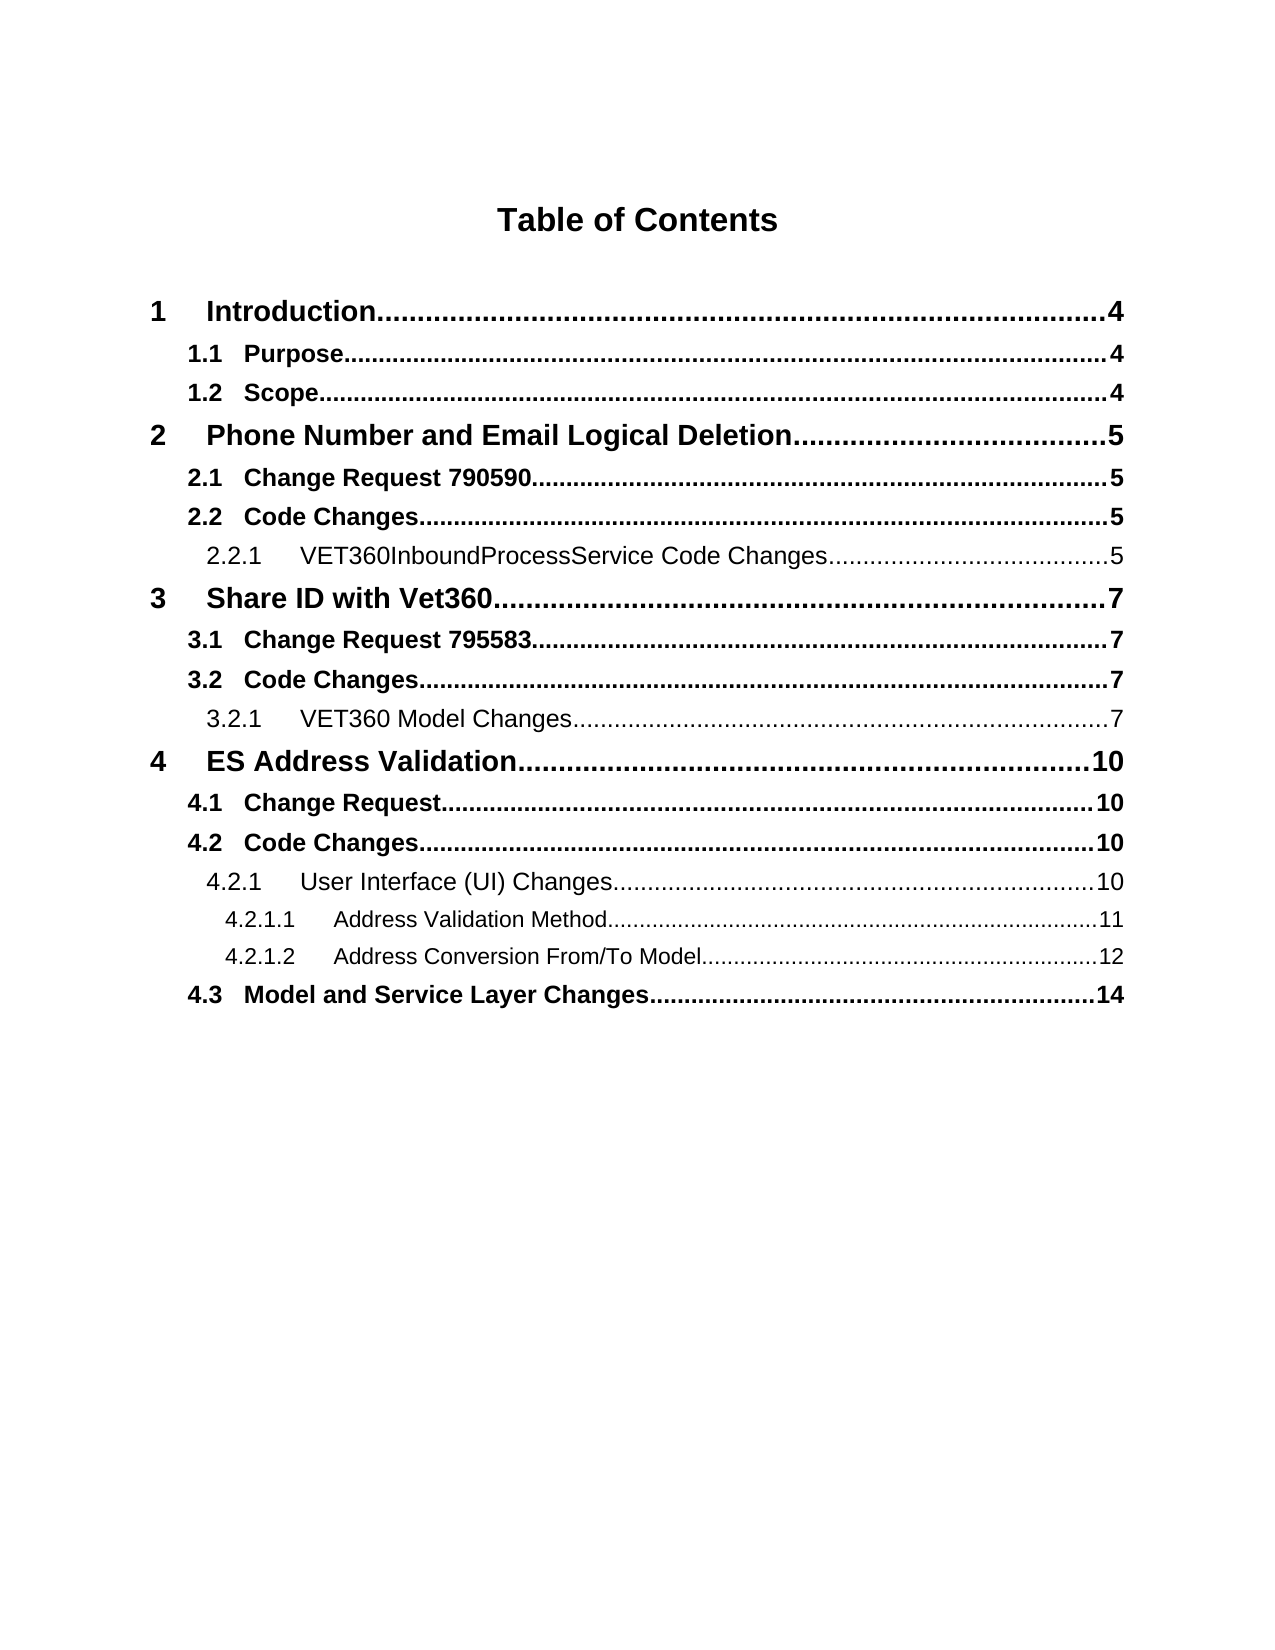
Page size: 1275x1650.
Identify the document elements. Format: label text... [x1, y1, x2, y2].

text 1.2 Scope 4 [187, 378, 1125, 407]
text 4.3 Model and Service Layer Changes 14 [187, 980, 1125, 1009]
text 2.1 Change Request 790590 5 [187, 462, 1125, 491]
text 3.1 Change Request 795583 7 [531, 625, 1125, 654]
text 4.2.1 User Interface (UI) Changes 10 [206, 867, 1125, 896]
text 3.2.1 VET360 Model Changes 7 [206, 704, 1125, 733]
text 3.1 Change Request 795583 7 [187, 625, 448, 654]
text Table of Contents [150, 200, 1125, 238]
text 3.2 Code Changes 7 [187, 665, 1125, 693]
text 3 Share ID with Vet360 7 [150, 581, 1125, 614]
text 4.2 Code Changes 10 [187, 828, 1125, 856]
text 4.2.1.1 Address Validation Method 11 [225, 906, 1125, 933]
text 4.2.1.2 Address Conversion From/To Model 12 [225, 943, 1125, 969]
text 4.1 Change Request 10 [187, 788, 1125, 817]
text 2.2 Code Changes 5 [187, 502, 1125, 531]
text 2 Phone Number and Email Logical Deletion 5 [150, 418, 1125, 451]
text 2.2.1 VET360InboundProcessService Code Changes 5 [206, 541, 1125, 570]
text 4 ES Address Validation 10 [150, 743, 1125, 777]
text 1.1 Purpose 4 [187, 339, 1125, 368]
text 1 Introduction 4 [150, 294, 1125, 328]
